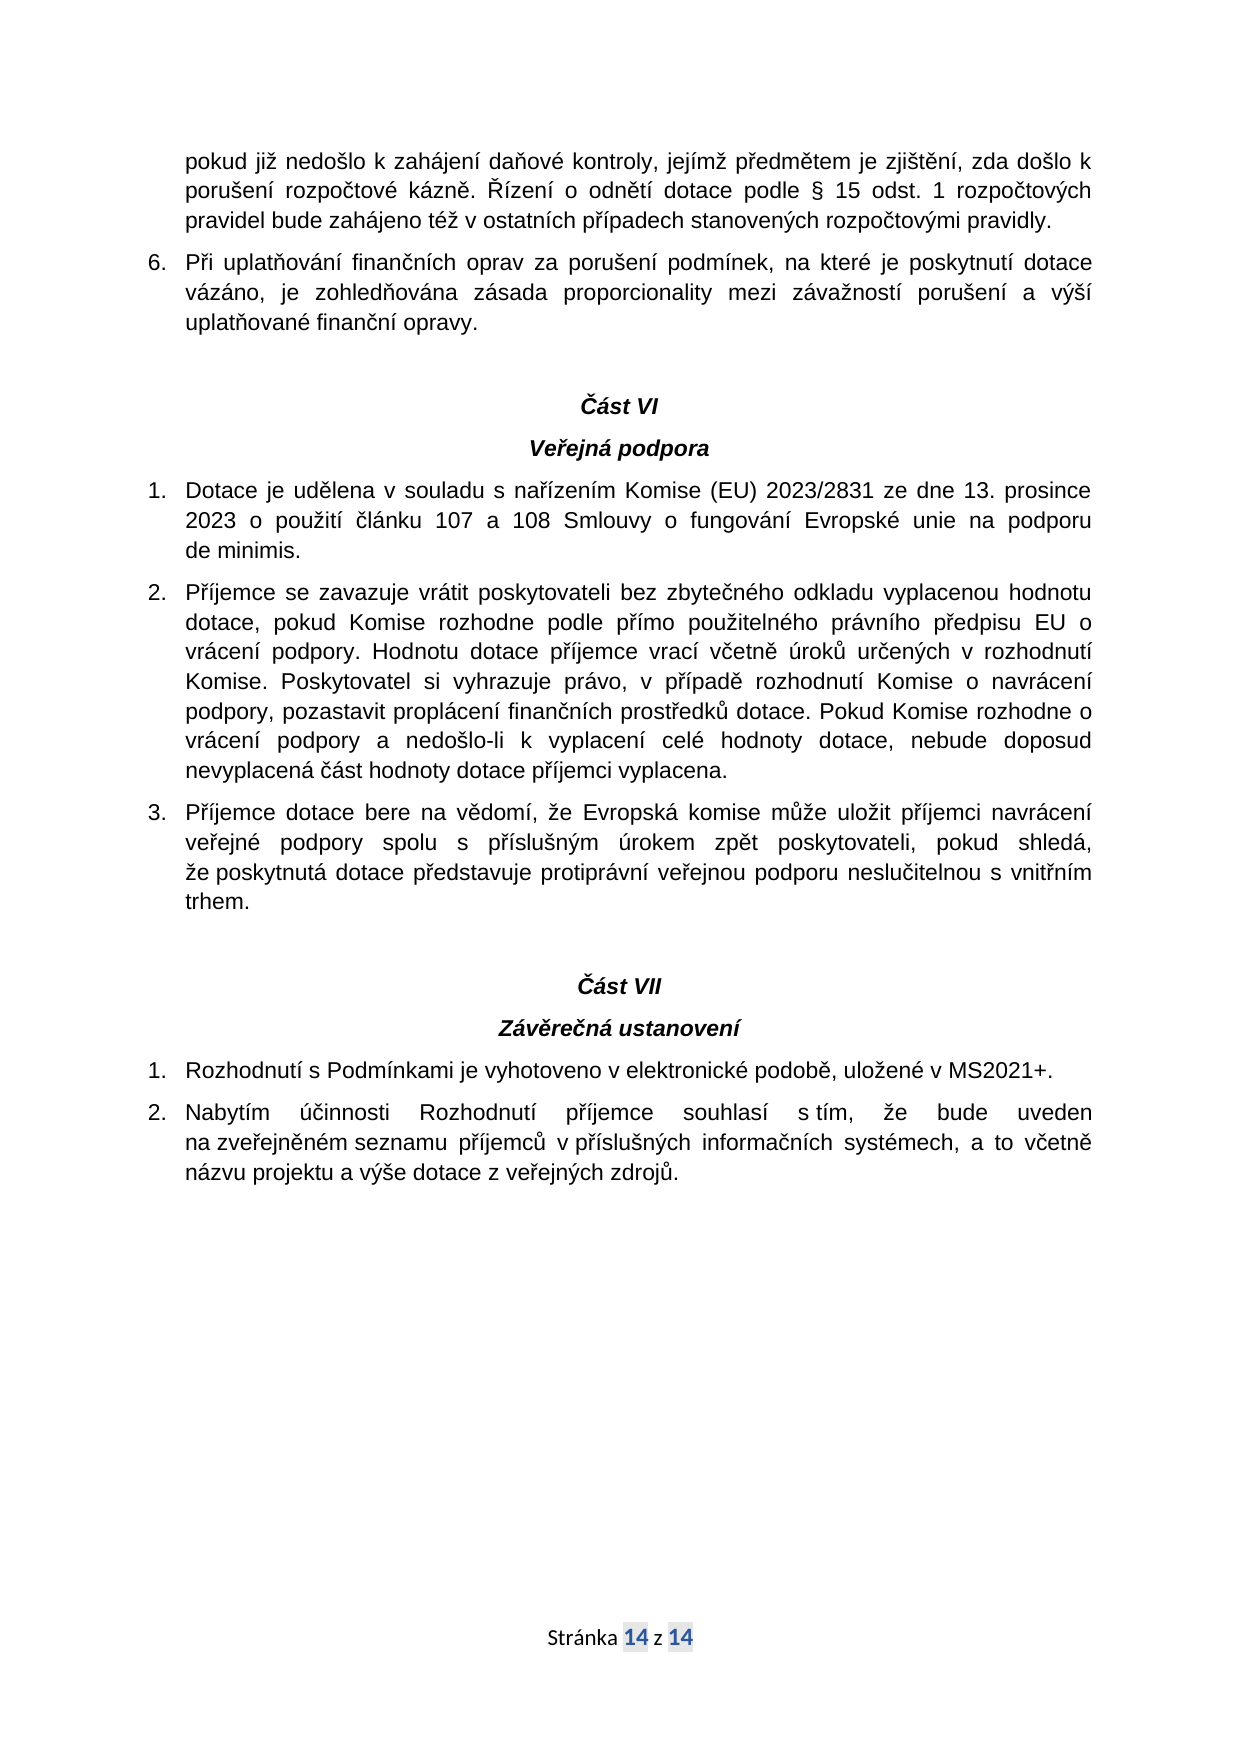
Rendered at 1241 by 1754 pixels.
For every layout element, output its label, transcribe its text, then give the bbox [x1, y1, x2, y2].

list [148, 148, 1093, 233]
list Dotace je udělena v souladu s nařízením Komise (EU) 2023/2831 ze dne 13. prosince 2023 o použití článku 107 a 108 Smlouvy o fungování Evropské unie na podporu de minimis. [148, 477, 1093, 563]
text Veřejná podpora [148, 435, 1093, 461]
list Příjemce se zavazuje vrátit poskytovateli bez zbytečného odkladu vyplacenou hodnotu dotace, pokud Komise rozhodne podle přímo použitelného právního předpisu EU o vrácení podpory. Hodnotu dotace příjemce vrací včetně úroků určených v rozhodnutí Komise. Poskytovatel si vyhrazuje právo, v případě rozhodnutí Komise o navrácení podpory, pozastavit proplácení finančních prostředků dotace. Pokud Komise rozhodne o vrácení podpory a nedošlo-li k vyplacení celé hodnoty dotace, nebude doposud nevyplacená část hodnoty dotace příjemci vyplacena. [148, 579, 1093, 783]
list Rozhodnutí s Podmínkami je vyhotoveno v elektronické podobě, uložené v MS2021+. [148, 1057, 1093, 1083]
list Při uplatňování finančních oprav za porušení podmínek, na které je poskytnutí dotace vázáno, je zohledňována zásada proporcionality mezi závažností porušení a výší uplatňované finanční opravy. [148, 249, 1093, 335]
list Příjemce dotace bere na vědomí, že Evropská komise může uložit příjemci navrácení veřejné podpory spolu s příslušným úrokem zpět poskytovateli, pokud shledá, že poskytnutá dotace představuje protiprávní veřejnou podporu neslučitelnou s vnitřním trhem. [148, 799, 1093, 914]
text Část VII [148, 973, 1093, 999]
text Část VI [148, 393, 1093, 419]
text Závěrečná ustanovení [148, 1015, 1093, 1041]
list Nabytím účinnosti Rozhodnutí příjemce souhlasí s tím, že bude uveden na zveřejněném seznamu příjemců v příslušných informačních systémech, a to včetně názvu projektu a výše dotace z veřejných zdrojů. [148, 1099, 1093, 1185]
